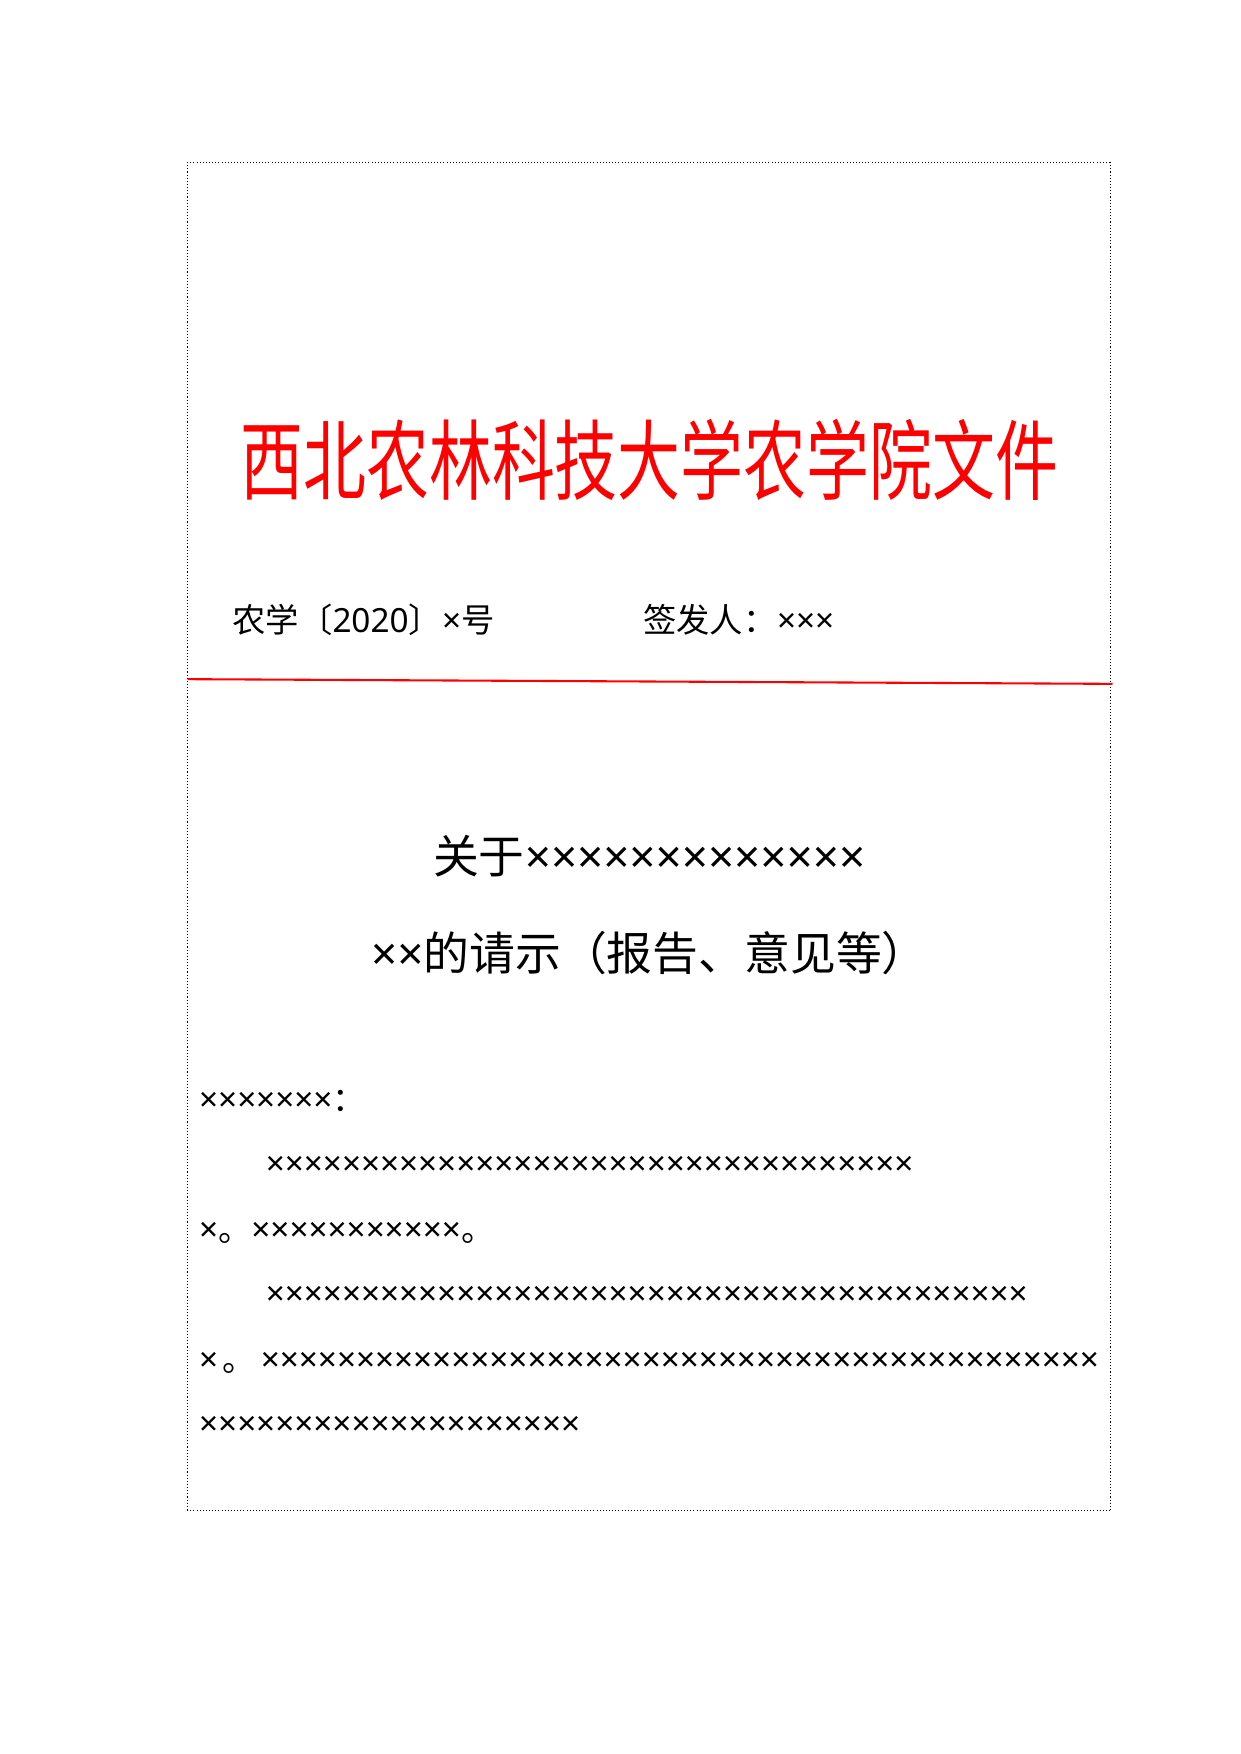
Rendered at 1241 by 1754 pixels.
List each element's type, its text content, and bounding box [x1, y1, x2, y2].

table_header 西北农林科技大学农学院文件 农学〔2020〕×号 签发人：××× 关于××××××××××××× ××的请示（报告、意见等） ×××××××： ×××××××××××××××××××××××××××××××××××。×××××××××××。 ×××××××××××××××××××××××××××××××××××××××××。×××××××××××××××××××××××××××××××××××××××××××××××××××××××××××××××× [188, 162, 1111, 682]
table_header 西北农林科技大学农学院文件 农学〔2020〕×号 签发人：××× 关于××××××××××××× ××的请示（报告、意见等） ×××××××： ×××××××××××××××××××××××××××××××××××。×××××××××××。 ×××××××××××××××××××××××××××××××××××××××××。×××××××××××××××××××××××××××××××××××××××××××××××××××××××××××××××× [188, 681, 1111, 1510]
